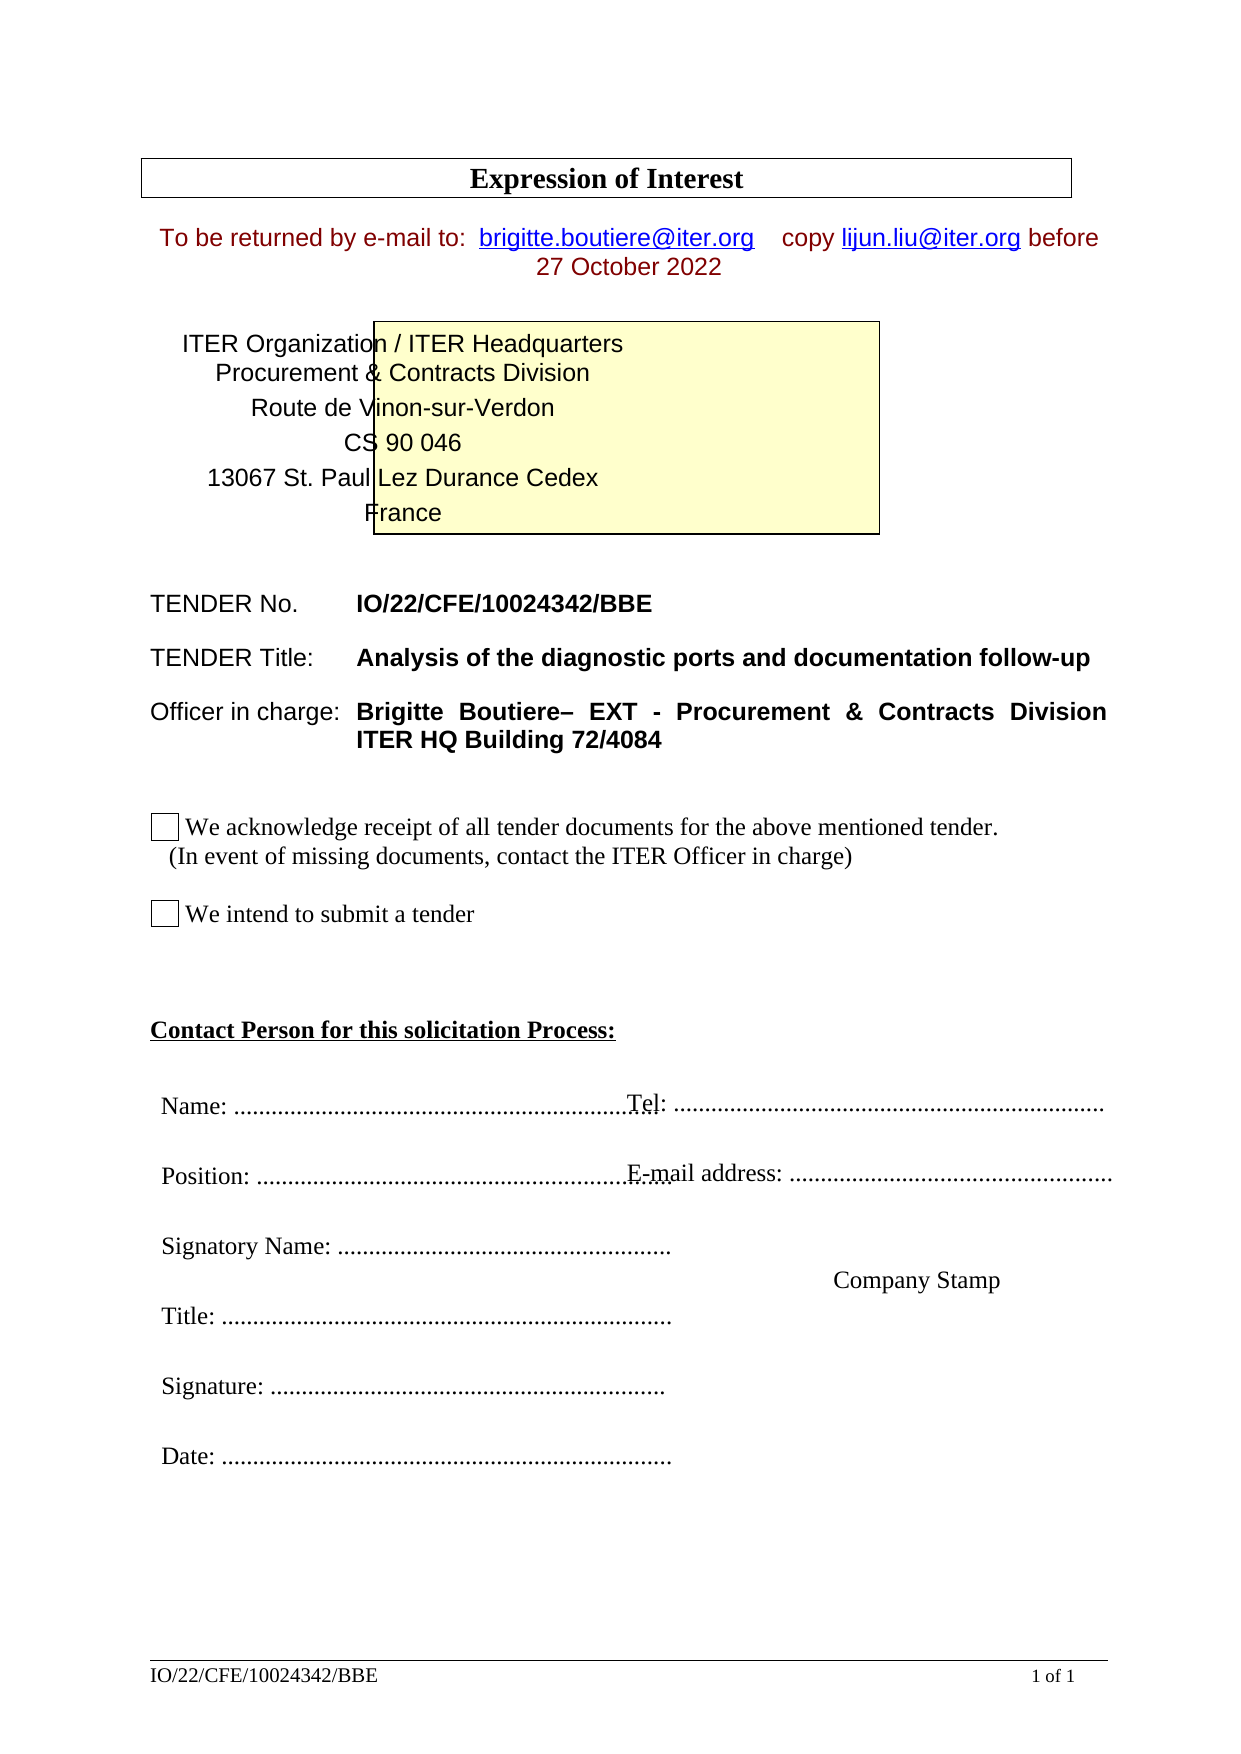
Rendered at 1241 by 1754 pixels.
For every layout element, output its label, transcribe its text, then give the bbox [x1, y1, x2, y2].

text TENDER No. IO/22/CFE/10024342/BBE [150, 589, 1108, 618]
text We intend to submit a tender [150, 899, 1108, 928]
text We acknowledge receipt of all tender documents for the above mentioned tender. [150, 812, 1108, 841]
text TENDER Title: Analysis of the diagnostic ports and documentation follow-up [150, 643, 1108, 672]
text Officer in charge: Brigitte Boutiere– EXT - Procurement & Contracts Division ITER HQ Building 72/4084 [150, 697, 1108, 754]
table_header Name: Position: [130, 1044, 615, 1190]
table_header Tel: E-mail address: [615, 1044, 1128, 1190]
text (In event of missing documents, contact the ITER Officer in charge) [150, 841, 1108, 870]
text Expression of Interest [142, 159, 1071, 197]
text Contact Person for this solicitation Process: [150, 1015, 1108, 1043]
table_cell Signatory Name: Title: Signature: Date: [130, 1190, 1128, 1470]
text To be returned by e-mail to: brigitte.boutiere@iter.org copy lijun.liu@iter.org before 27 October 2022 [150, 223, 1108, 280]
